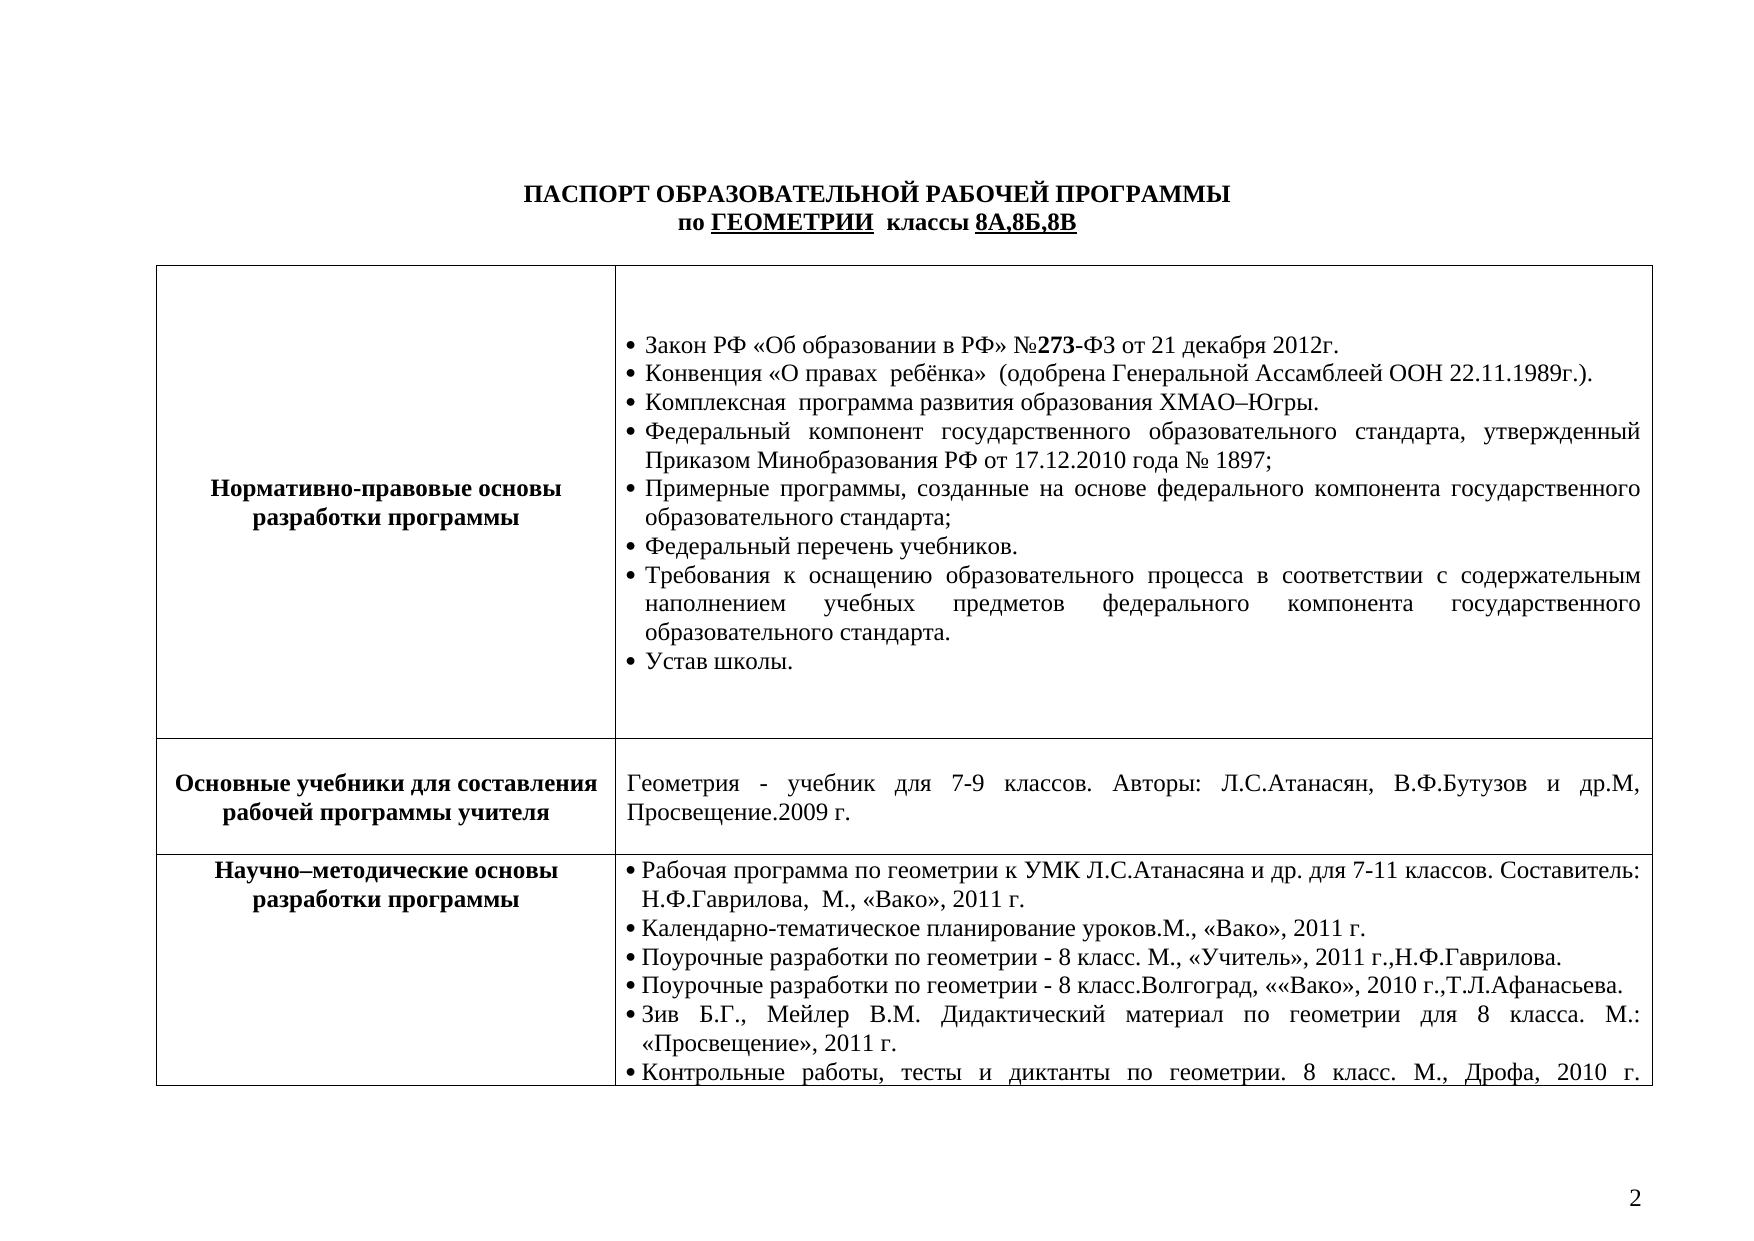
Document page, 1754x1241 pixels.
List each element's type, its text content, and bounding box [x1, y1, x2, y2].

table_header Закон РФ «Об образовании в РФ» №273-ФЗ от 21 декабря 2012г. Конвенция «О правах ребёнка» (одобрена Генеральной Ассамблеей ООН 22.11.1989г.). Комплексная программа развития образования ХМАО–Югры. Федеральный компонент государственного образовательного стандарта, утвержденный Приказом Минобразования РФ от 17.12.2010 года № 1897; Примерные программы, созданные на основе федерального компонента государственного образовательного стандарта; Федеральный перечень учебников. Требования к оснащению образовательного процесса в соответствии с содержательным наполнением учебных предметов федерального компонента государственного образовательного стандарта. Устав школы. [616, 266, 1652, 738]
text по ГЕОМЕТРИИ классы 8А,8Б,8В [94, 207, 1641, 236]
text ПАСПОРТ ОБРАЗОВАТЕЛЬНОЙ РАБОЧЕЙ ПРОГРАММЫ [94, 179, 1641, 207]
table_cell Основные учебники для составления рабочей программы учителя [157, 739, 615, 854]
table_header Нормативно-правовые основы разработки программы [157, 266, 615, 738]
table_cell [157, 855, 615, 1085]
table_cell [616, 855, 1652, 1085]
table_cell Геометрия - учебник для 7-9 классов. Авторы: Л.С.Атанасян, В.Ф.Бутузов и др.М, Просвещение.2009 г. [616, 739, 1652, 854]
